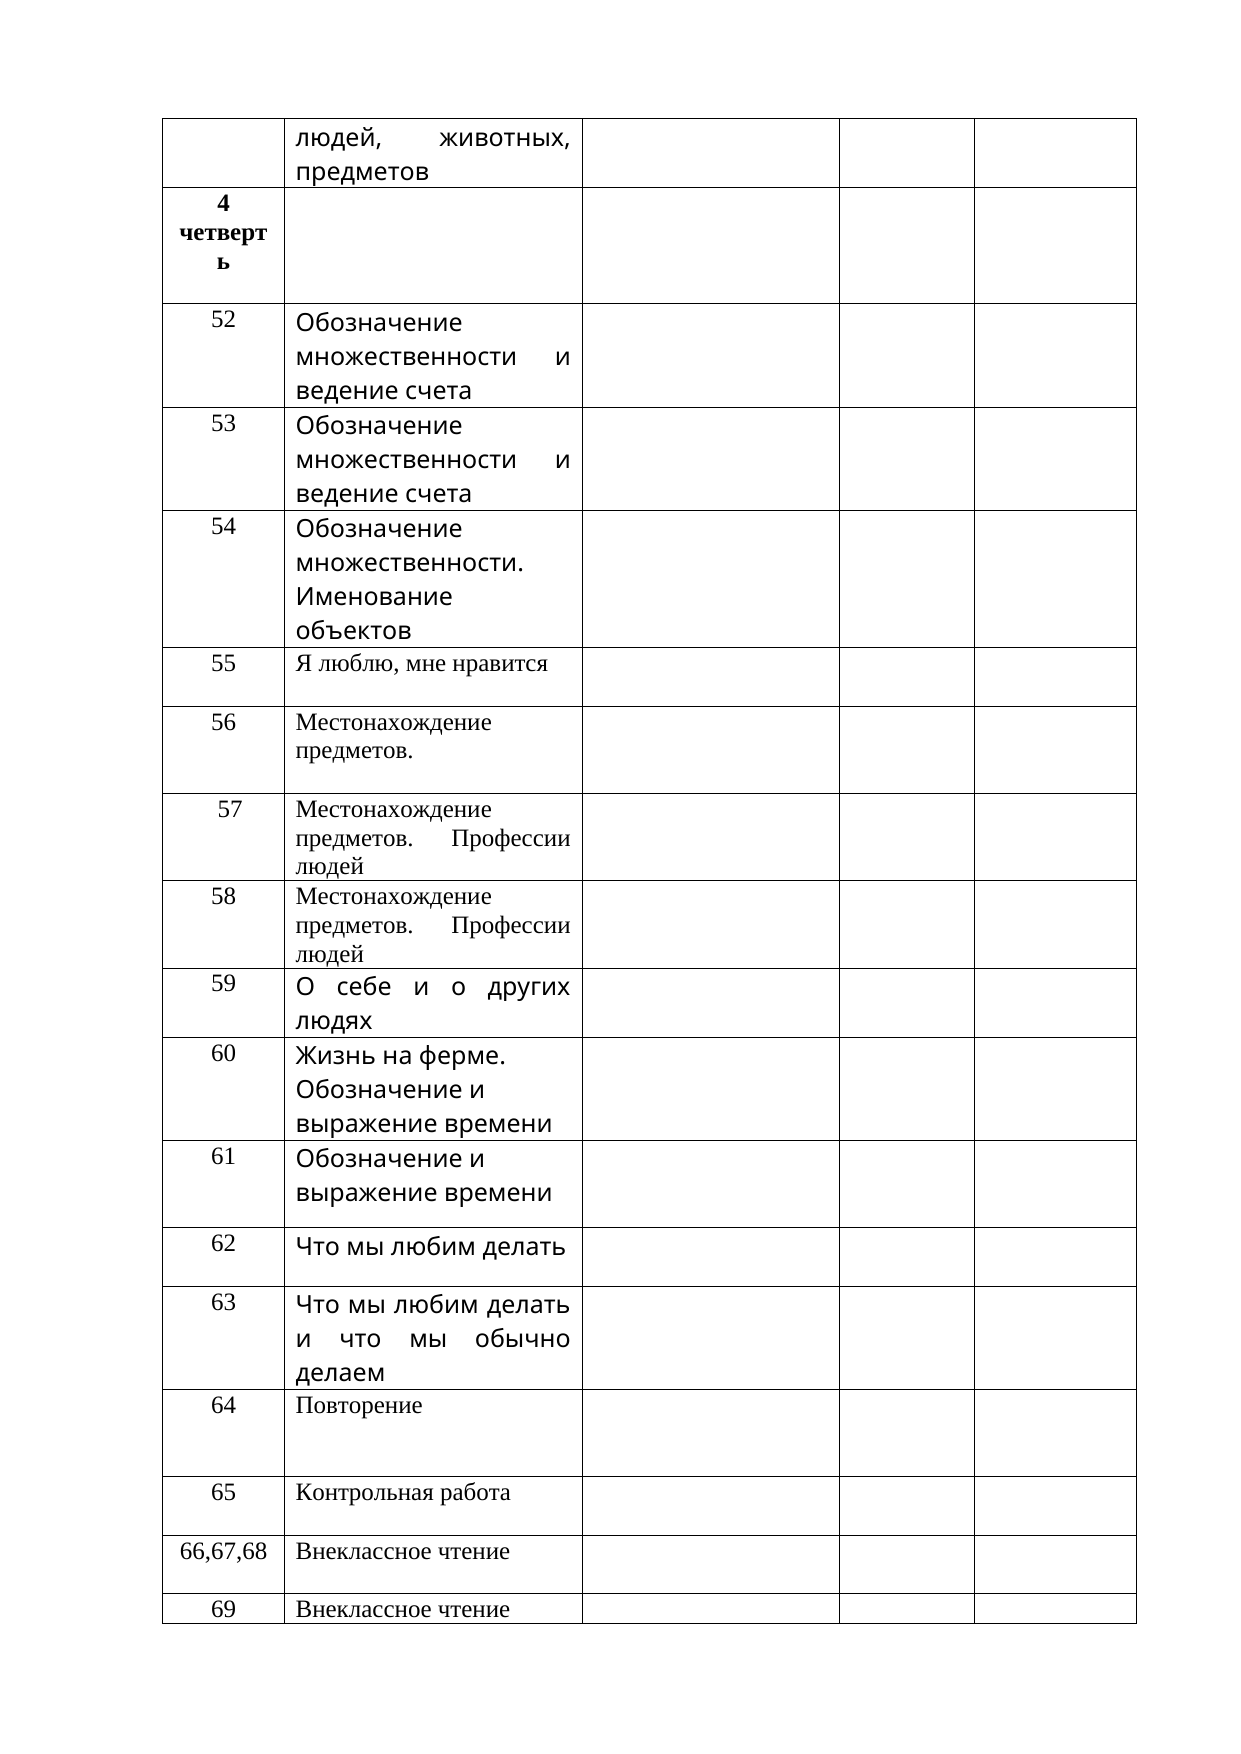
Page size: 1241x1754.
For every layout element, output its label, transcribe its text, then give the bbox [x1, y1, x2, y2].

table_cell [840, 707, 974, 793]
table_cell Обозначение и выражение времени [285, 1141, 582, 1227]
table_cell [583, 1141, 839, 1227]
table_cell [975, 969, 1136, 1037]
table_cell [840, 1228, 974, 1286]
table_cell [840, 1038, 974, 1140]
table_cell [840, 119, 974, 187]
table_cell [583, 707, 839, 793]
table_cell Повторение [285, 1390, 582, 1476]
table_cell 53 [163, 408, 284, 510]
table_cell [975, 188, 1136, 303]
table_cell 55 [163, 648, 284, 706]
table_cell [840, 304, 974, 407]
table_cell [285, 119, 582, 187]
table_cell O себе и о других людях [285, 969, 582, 1037]
table_cell Что мы любим делать и что мы обычно делаем [285, 1287, 582, 1389]
table_cell [975, 648, 1136, 706]
table_cell Контрольная работа [285, 1477, 582, 1535]
table_cell [975, 304, 1136, 407]
table_cell Жизнь на ферме. Обозначение и выражение времени [285, 1038, 582, 1140]
table_cell 51 [163, 119, 284, 187]
table_cell [840, 881, 974, 967]
table_cell Обозначение множественности и ведение счета [285, 408, 582, 510]
table_cell [840, 1141, 974, 1227]
table_cell [840, 511, 974, 647]
table_cell Обозначение множественности и ведение счета [285, 304, 582, 407]
table_cell [583, 188, 839, 303]
table_cell [840, 188, 974, 303]
table_cell 63 [163, 1287, 284, 1389]
table_cell [975, 1594, 1136, 1623]
table_cell [975, 1038, 1136, 1140]
table_cell [583, 1594, 839, 1623]
table_cell 57 [163, 794, 284, 880]
table_cell 58 [163, 881, 284, 967]
table_cell [583, 408, 839, 510]
table_cell Я люблю, мне нравится [285, 648, 582, 706]
table_cell [583, 794, 839, 880]
table_cell 65 [163, 1477, 284, 1535]
table_cell [583, 969, 839, 1037]
table_cell 54 [163, 511, 284, 647]
table_cell [840, 648, 974, 706]
table_cell [840, 1287, 974, 1389]
table_cell 64 [163, 1390, 284, 1476]
table_cell 60 [163, 1038, 284, 1140]
table_cell 66,67,68 [163, 1536, 284, 1593]
table_cell [975, 408, 1136, 510]
table_cell [583, 511, 839, 647]
table_cell 61 [163, 1141, 284, 1227]
table_cell 56 [163, 707, 284, 793]
table_cell 4 четверть [163, 188, 284, 303]
table_cell [285, 188, 582, 303]
table_cell Что мы любим делать [285, 1228, 582, 1286]
table_cell 52 [163, 304, 284, 407]
table_cell [583, 881, 839, 967]
table_cell [583, 1038, 839, 1140]
table_cell Внеклассное чтение [285, 1536, 582, 1593]
table_cell [583, 1287, 839, 1389]
table_cell Местонахождение предметов. Профессии людей [285, 794, 582, 880]
table_cell Местонахождение предметов. [285, 707, 582, 793]
table_cell [975, 119, 1136, 187]
table_cell Местонахождение предметов. Профессии людей [285, 881, 582, 967]
table_cell 69 [163, 1594, 284, 1623]
table_cell [840, 969, 974, 1037]
table_cell [583, 1477, 839, 1535]
table_cell [975, 1141, 1136, 1227]
table_cell Внеклассное чтение [285, 1594, 582, 1623]
table_cell [840, 794, 974, 880]
table_cell [975, 1228, 1136, 1286]
table_cell [583, 304, 839, 407]
table_cell [583, 648, 839, 706]
table_cell [840, 1390, 974, 1476]
table_cell [975, 881, 1136, 967]
table_cell [975, 707, 1136, 793]
table_cell [840, 408, 974, 510]
table_cell 59 [163, 969, 284, 1037]
table_cell [840, 1536, 974, 1593]
table_cell 62 [163, 1228, 284, 1286]
table_cell Обозначение множественности. Именование объектов [285, 511, 582, 647]
table_cell [583, 1228, 839, 1286]
table_cell [975, 794, 1136, 880]
table_cell [583, 119, 839, 187]
table_cell [840, 1594, 974, 1623]
table_cell [840, 1477, 974, 1535]
table_cell [975, 1536, 1136, 1593]
table_cell [583, 1536, 839, 1593]
table_cell [975, 1477, 1136, 1535]
table_cell [975, 1287, 1136, 1389]
table_cell [975, 511, 1136, 647]
table_cell [583, 1390, 839, 1476]
table_cell [975, 1390, 1136, 1476]
